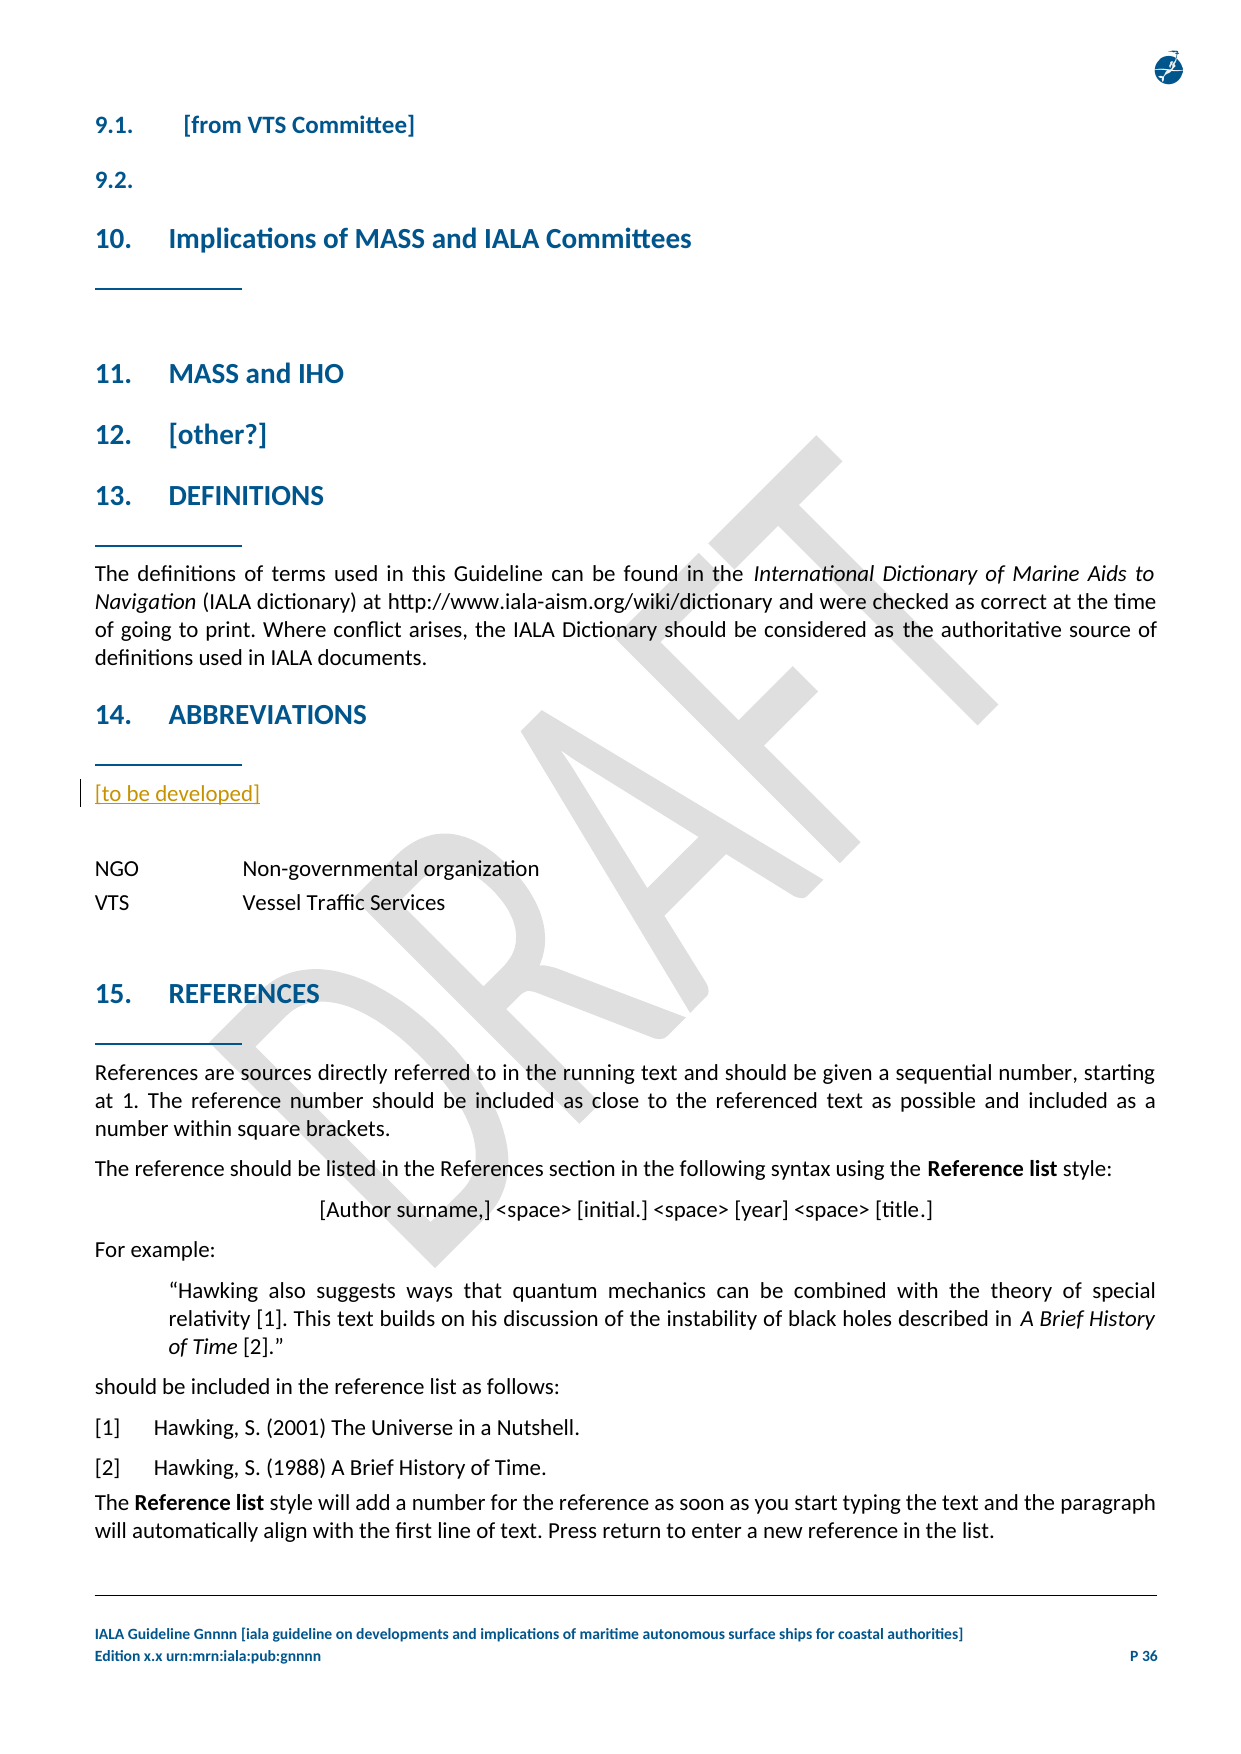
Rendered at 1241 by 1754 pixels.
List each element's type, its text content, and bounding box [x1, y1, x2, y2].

text For example: [94, 1235, 1157, 1263]
subtitle Implications of MASS and IALA Committees [94, 220, 1157, 256]
picture [1123, 0, 1241, 119]
subtitle [from VTS Committee] [94, 109, 1157, 139]
text The Reference list style will add a number for the reference as soon as you start typing the text and the paragraph will automatically align with the first line of text. Press return to enter a new reference in the list. [94, 1488, 1157, 1544]
text The definitions of terms used in this Guideline can be found in the International Dictionary of Marine Aids to Navigation (IALA dictionary) at http://www.iala-aism.org/wiki/dictionary and were checked as correct at the time of going to print. Where conflict arises, the IALA Dictionary should be considered as the authoritative source of definitions used in IALA documents. [94, 559, 1157, 671]
text Hawking, S. (1988) A Brief History of Time. [94, 1453, 1157, 1482]
subtitle references [94, 975, 1157, 1011]
text NGO Non-governmental organization [94, 854, 1157, 882]
text should be included in the reference list as follows: [94, 1372, 1157, 1401]
text VTS Vessel Traffic Services [94, 888, 1157, 916]
text The reference should be listed in the References section in the following syntax using the Reference list style: [94, 1154, 1157, 1182]
text References are sources directly referred to in the running text and should be given a sequential number, starting at 1. The reference number should be included as close to the referenced text as possible and included as a number within square brackets. [94, 1058, 1157, 1142]
subtitle [other?] [94, 416, 1157, 452]
subtitle abbreviations [94, 696, 1157, 732]
subtitle DEFINITIONS [94, 477, 1157, 512]
text Hawking, S. (2001) The Universe in a Nutshell. [94, 1413, 1157, 1441]
subtitle MASS and IHO [94, 356, 1157, 391]
text [Author surname,] <space> [initial.] <space> [year] <space> [title.] [94, 1195, 1157, 1223]
text “Hawking also suggests ways that quantum mechanics can be combined with the theory of special relativity [1]. This text builds on his discussion of the instability of black holes described in A Brief History of Time [2].” [168, 1276, 1157, 1360]
